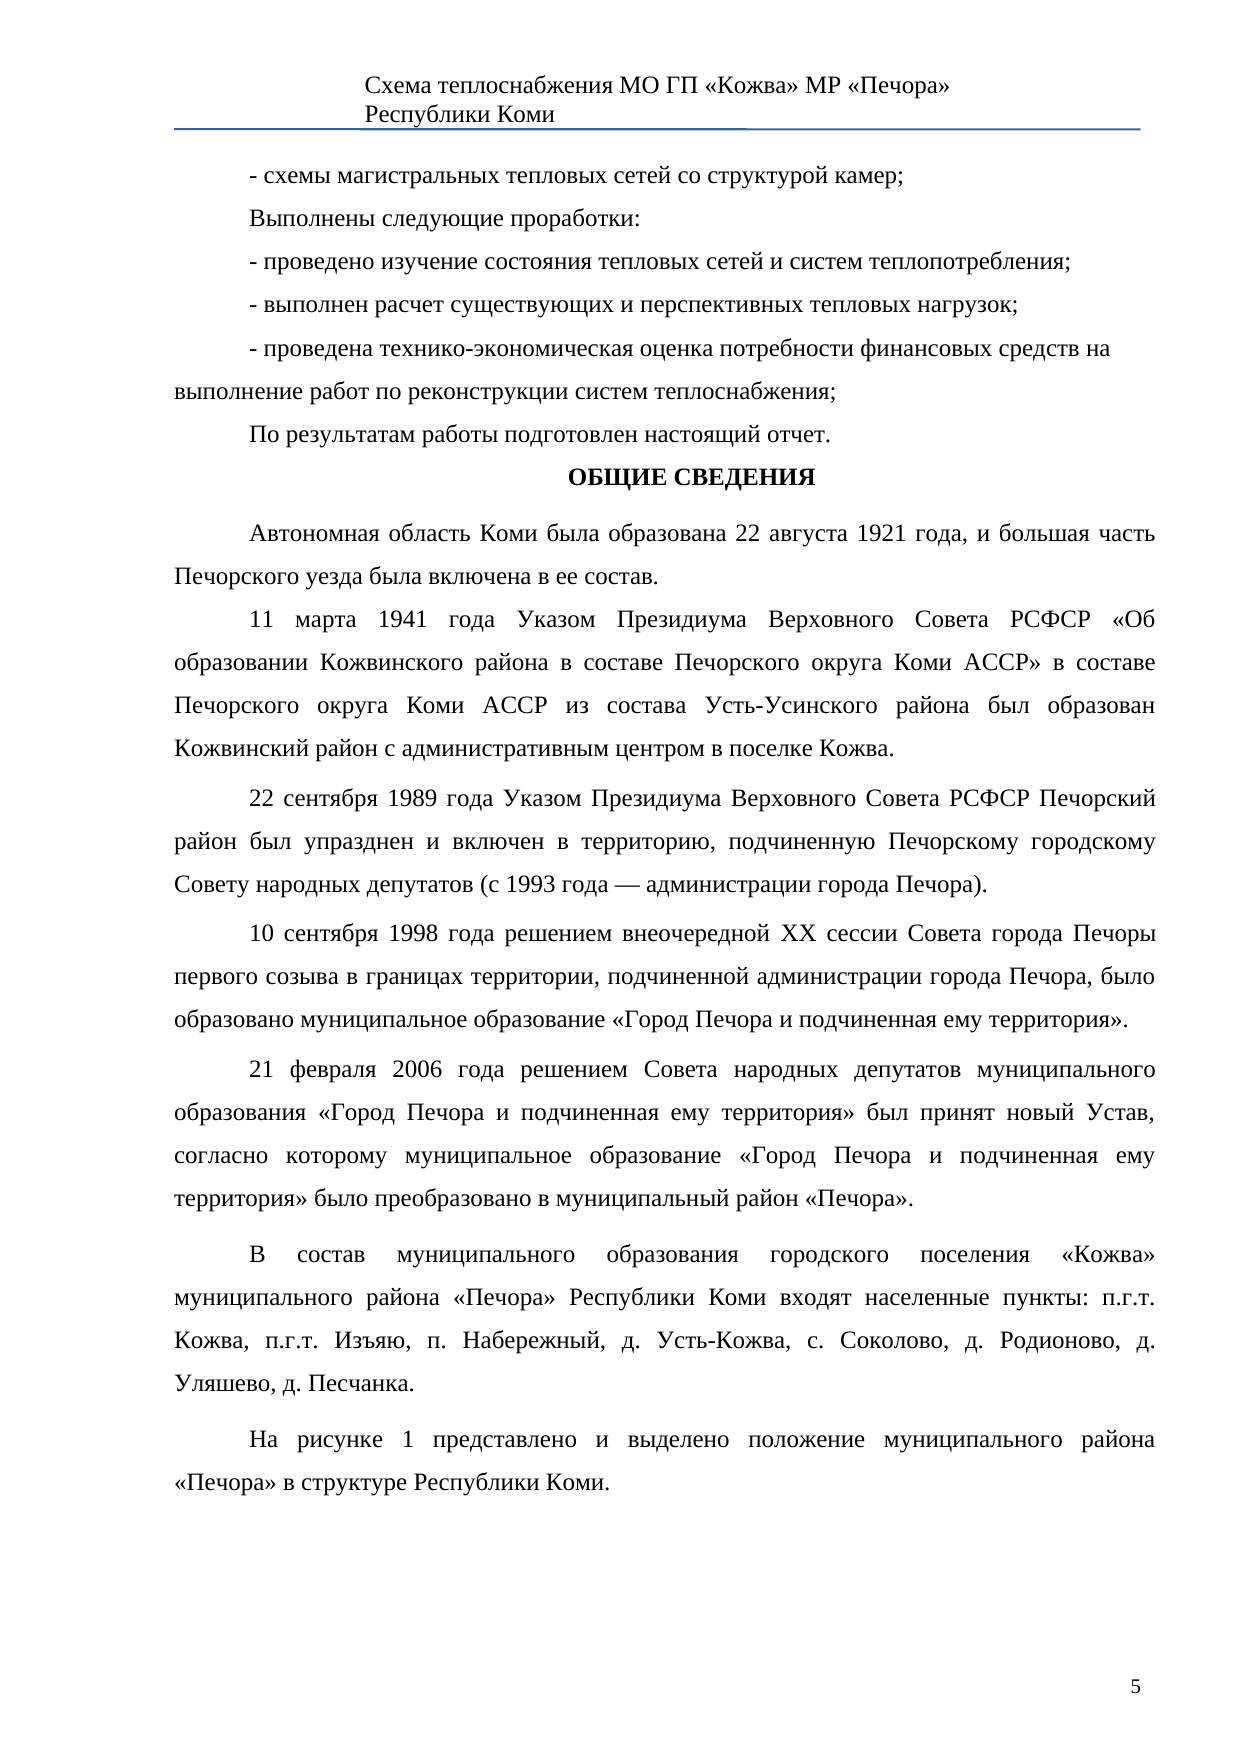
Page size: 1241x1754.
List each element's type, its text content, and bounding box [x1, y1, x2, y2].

text По результатам работы подготовлен настоящий отчет. [174, 419, 1157, 448]
text 21 февраля 2006 года решением Совета народных депутатов муниципального образования «Город Печора и подчиненная ему территория» был принят новый Устав, согласно которому муниципальное образование «Город Печора и подчиненная ему территория» было преобразовано в муниципальный район «Печора». [174, 1054, 1157, 1212]
text ОБЩИЕ СВЕДЕНИЯ [568, 462, 1157, 491]
text В состав муниципального образования городского поселения «Кожва» муниципального района «Печора» Республики Коми входят населенные пункты: п.г.т. Кожва, п.г.т. Изъяю, п. Набережный, д. Усть-Кожва, с. Соколово, д. Родионово, д. Уляшево, д. Песчанка. [174, 1239, 1157, 1397]
text Выполнены следующие проработки: [249, 203, 1157, 232]
text На рисунке 1 представлено и выделено положение муниципального района «Печора» в структуре Республики Коми. [174, 1424, 1157, 1496]
text 10 сентября 1998 года решением внеочередной XX сессии Совета города Печоры первого созыва в границах территории, подчиненной администрации города Печора, было образовано муниципальное образование «Город Печора и подчиненная ему территория». [174, 918, 1157, 1033]
text 11 марта 1941 года Указом Президиума Верховного Совета РСФСР «Об образовании Кожвинского района в составе Печорского округа Коми АССР» в составе Печорского округа Коми АССР из состава Усть-Усинского района был образован Кожвинский район с административным центром в поселке Кожва. [174, 604, 1157, 762]
text - схемы магистральных тепловых сетей со структурой камер; [249, 160, 1157, 189]
text - проведено изучение состояния тепловых сетей и систем теплопотребления; [249, 246, 1157, 275]
text Автономная область Коми была образована 22 августа 1921 года, и большая часть Печорского уезда была включена в ее состав. [174, 518, 1157, 589]
text - проведена технико-экономическая оценка потребности финансовых средств на выполнение работ по реконструкции систем теплоснабжения; [174, 333, 1157, 404]
text 22 сентября 1989 года Указом Президиума Верховного Совета РСФСР Печорский район был упразднен и включен в территорию, подчиненную Печорскому городскому Совету народных депутатов (с 1993 года — администрации города Печора). [174, 783, 1157, 898]
text - выполнен расчет существующих и перспективных тепловых нагрузок; [249, 289, 1157, 318]
